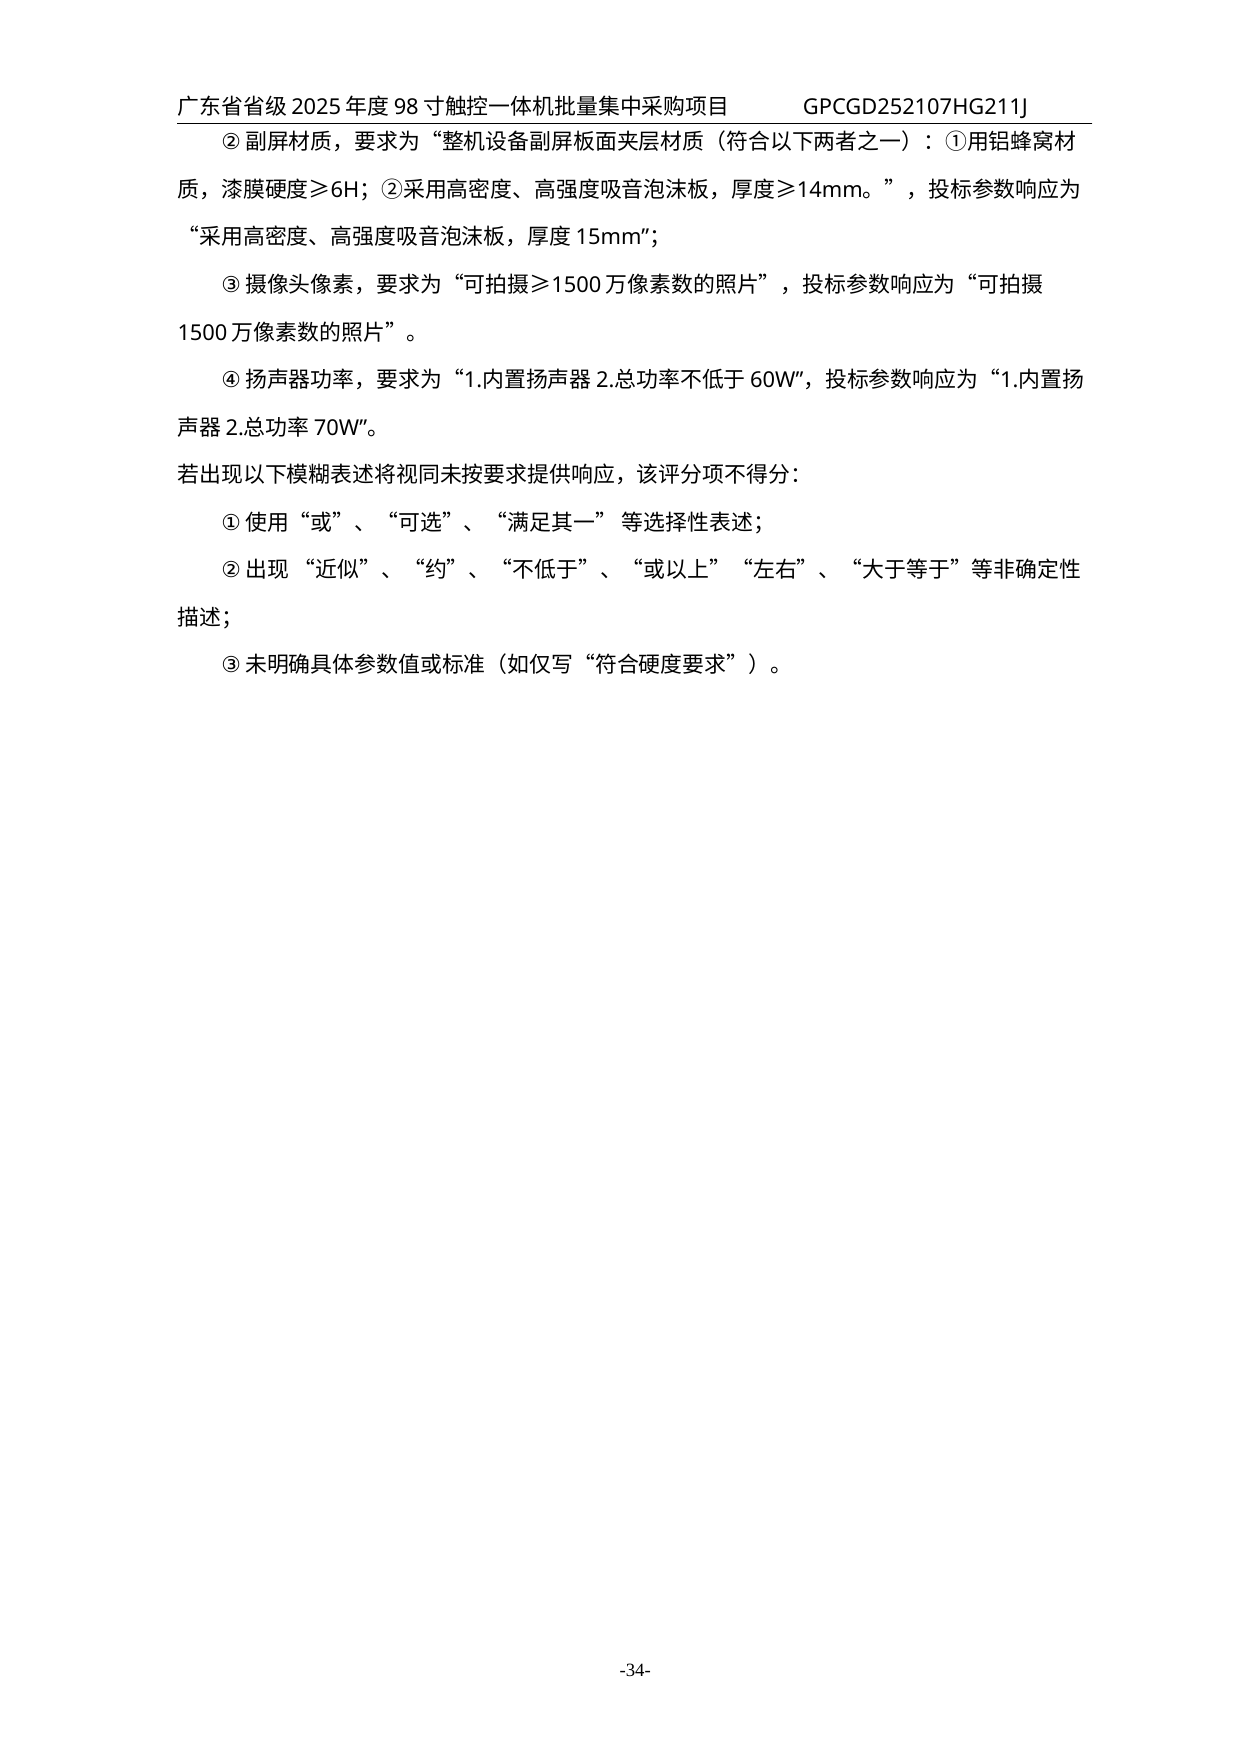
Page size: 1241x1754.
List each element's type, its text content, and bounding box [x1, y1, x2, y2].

text ①使用“或”、“可选”、“满足其一” 等选择性表述； [177, 505, 1092, 537]
text ②出现 “近似”、“约”、“不低于”、“或以上”“左右”、“大于等于”等非确定性描述； [177, 552, 1092, 632]
text ③未明确具体参数值或标准（如仅写“符合硬度要求”）。 [221, 647, 1089, 679]
text ②副屏材质，要求为“整机设备副屏板面夹层材质（符合以下两者之一）：①用铝蜂窝材质，漆膜硬度≥6H；②采用高密度、高强度吸音泡沫板，厚度≥14mm。”，投标参数响应为“采用高密度、高强度吸音泡沫板，厚度15mm”； [177, 124, 1092, 251]
text ④扬声器功率，要求为“1.内置扬声器2.总功率不低于60W”，投标参数响应为“1.内置扬声器2.总功率70W”。 [177, 362, 1092, 441]
text 若出现以下模糊表述将视同未按要求提供响应，该评分项不得分： [177, 457, 1092, 489]
text ③摄像头像素，要求为“可拍摄≥1500万像素数的照片”，投标参数响应为“可拍摄1500万像素数的照片”。 [177, 267, 1092, 346]
